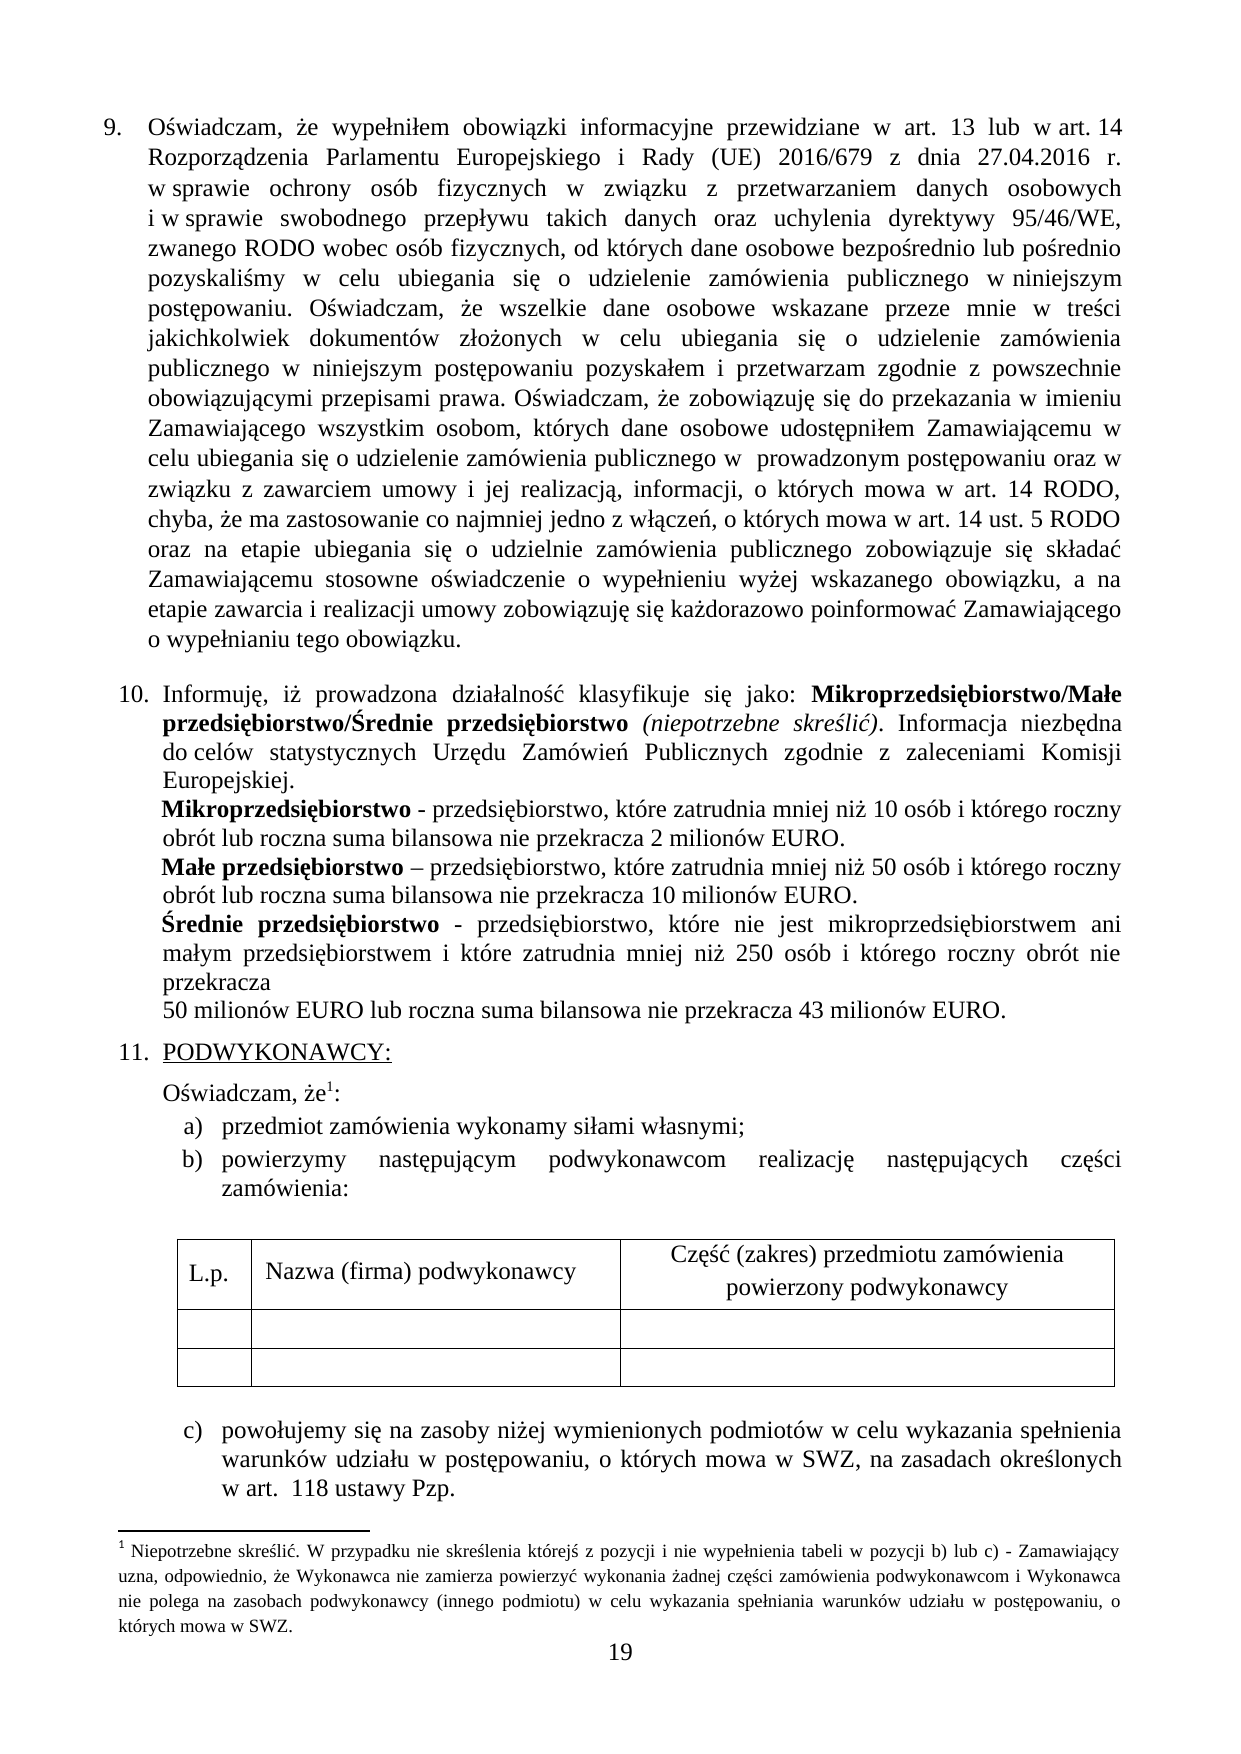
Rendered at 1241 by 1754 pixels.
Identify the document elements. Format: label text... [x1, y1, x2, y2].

text Oświadczam, że: [162, 1078, 1122, 1107]
text Małe przedsiębiorstwo – przedsiębiorstwo, które zatrudnia mniej niż 50 osób i którego roczny obrót lub roczna suma bilansowa nie przekracza 10 milionów EURO. [161, 852, 1122, 909]
table_cell [178, 1310, 251, 1347]
table_cell [252, 1349, 620, 1386]
text Średnie przedsiębiorstwo - przedsiębiorstwo, które nie jest mikroprzedsiębiorstwem ani małym przedsiębiorstwem i które zatrudnia mniej niż 250 osób i którego roczny obrót nie przekracza 50 milionów EURO lub roczna suma bilansowa nie przekracza 43 milionów EURO. [161, 909, 1122, 1024]
list PODWYKONAWCY: [118, 1037, 1122, 1066]
list powołujemy się na zasoby niżej wymienionych podmiotów w celu wykazania spełnienia warunków udziału w postępowaniu, o których mowa w SWZ, na zasadach określonych w art. 118 ustawy Pzp. [203, 1416, 1122, 1502]
table_cell [178, 1349, 251, 1386]
table_cell [621, 1310, 1114, 1347]
table_header Nazwa (firma) podwykonawcy [252, 1240, 620, 1309]
list powierzymy następującym podwykonawcom realizację następujących części zamówienia: [203, 1144, 1122, 1201]
list Informuję, iż prowadzona działalność klasyfikuje się jako: Mikroprzedsiębiorstwo/Małe przedsiębiorstwo/Średnie przedsiębiorstwo (niepotrzebne skreślić). Informacja niezbędna do celów statystycznych Urzędu Zamówień Publicznych zgodnie z zaleceniami Komisji Europejskiej. [118, 679, 1122, 794]
text Mikroprzedsiębiorstwo - przedsiębiorstwo, które zatrudnia mniej niż 10 osób i którego roczny obrót lub roczna suma bilansowa nie przekracza 2 milionów EURO. [161, 794, 1122, 852]
table_header L.p. [178, 1240, 251, 1309]
list przedmiot zamówienia wykonamy siłami własnymi; [203, 1111, 1122, 1140]
table_cell [252, 1310, 620, 1347]
list Oświadczam, że wypełniłem obowiązki informacyjne przewidziane w art. 13 lub w art. 14 Rozporządzenia Parlamentu Europejskiego i Rady (UE) 2016/679 z dnia 27.04.2016 r. w sprawie ochrony osób fizycznych w związku z przetwarzaniem danych osobowych i w sprawie swobodnego przepływu takich danych oraz uchylenia dyrektywy 95/46/WE, zwanego RODO wobec osób fizycznych, od których dane osobowe bezpośrednio lub pośrednio pozyskaliśmy w celu ubiegania się o udzielenie zamówienia publicznego w niniejszym postępowaniu. Oświadczam, że wszelkie dane osobowe wskazane przeze mnie w treści jakichkolwiek dokumentów złożonych w celu ubiegania się o udzielenie zamówienia publicznego w niniejszym postępowaniu pozyskałem i przetwarzam zgodnie z powszechnie obowiązującymi przepisami prawa. Oświadczam, że zobowiązuję się do przekazania w imieniu Zamawiającego wszystkim osobom, których dane osobowe udostępniłem Zamawiającemu w celu ubiegania się o udzielenie zamówienia publicznego w prowadzonym postępowaniu oraz w związku z zawarciem umowy i jej realizacją, informacji, o których mowa w art. 14 RODO, chyba, że ma zastosowanie co najmniej jedno z włączeń, o których mowa w art. 14 ust. 5 RODO oraz na etapie ubiegania się o udzielnie zamówienia publicznego zobowiązuje się składać Zamawiającemu stosowne oświadczenie o wypełnieniu wyżej wskazanego obowiązku, a na etapie zawarcia i realizacji umowy zobowiązuję się każdorazowo poinformować Zamawiającego o wypełnianiu tego obowiązku. [103, 112, 1122, 653]
table_cell [621, 1349, 1114, 1386]
table_header Część (zakres) przedmiotu zamówienia powierzony podwykonawcy [621, 1240, 1114, 1309]
